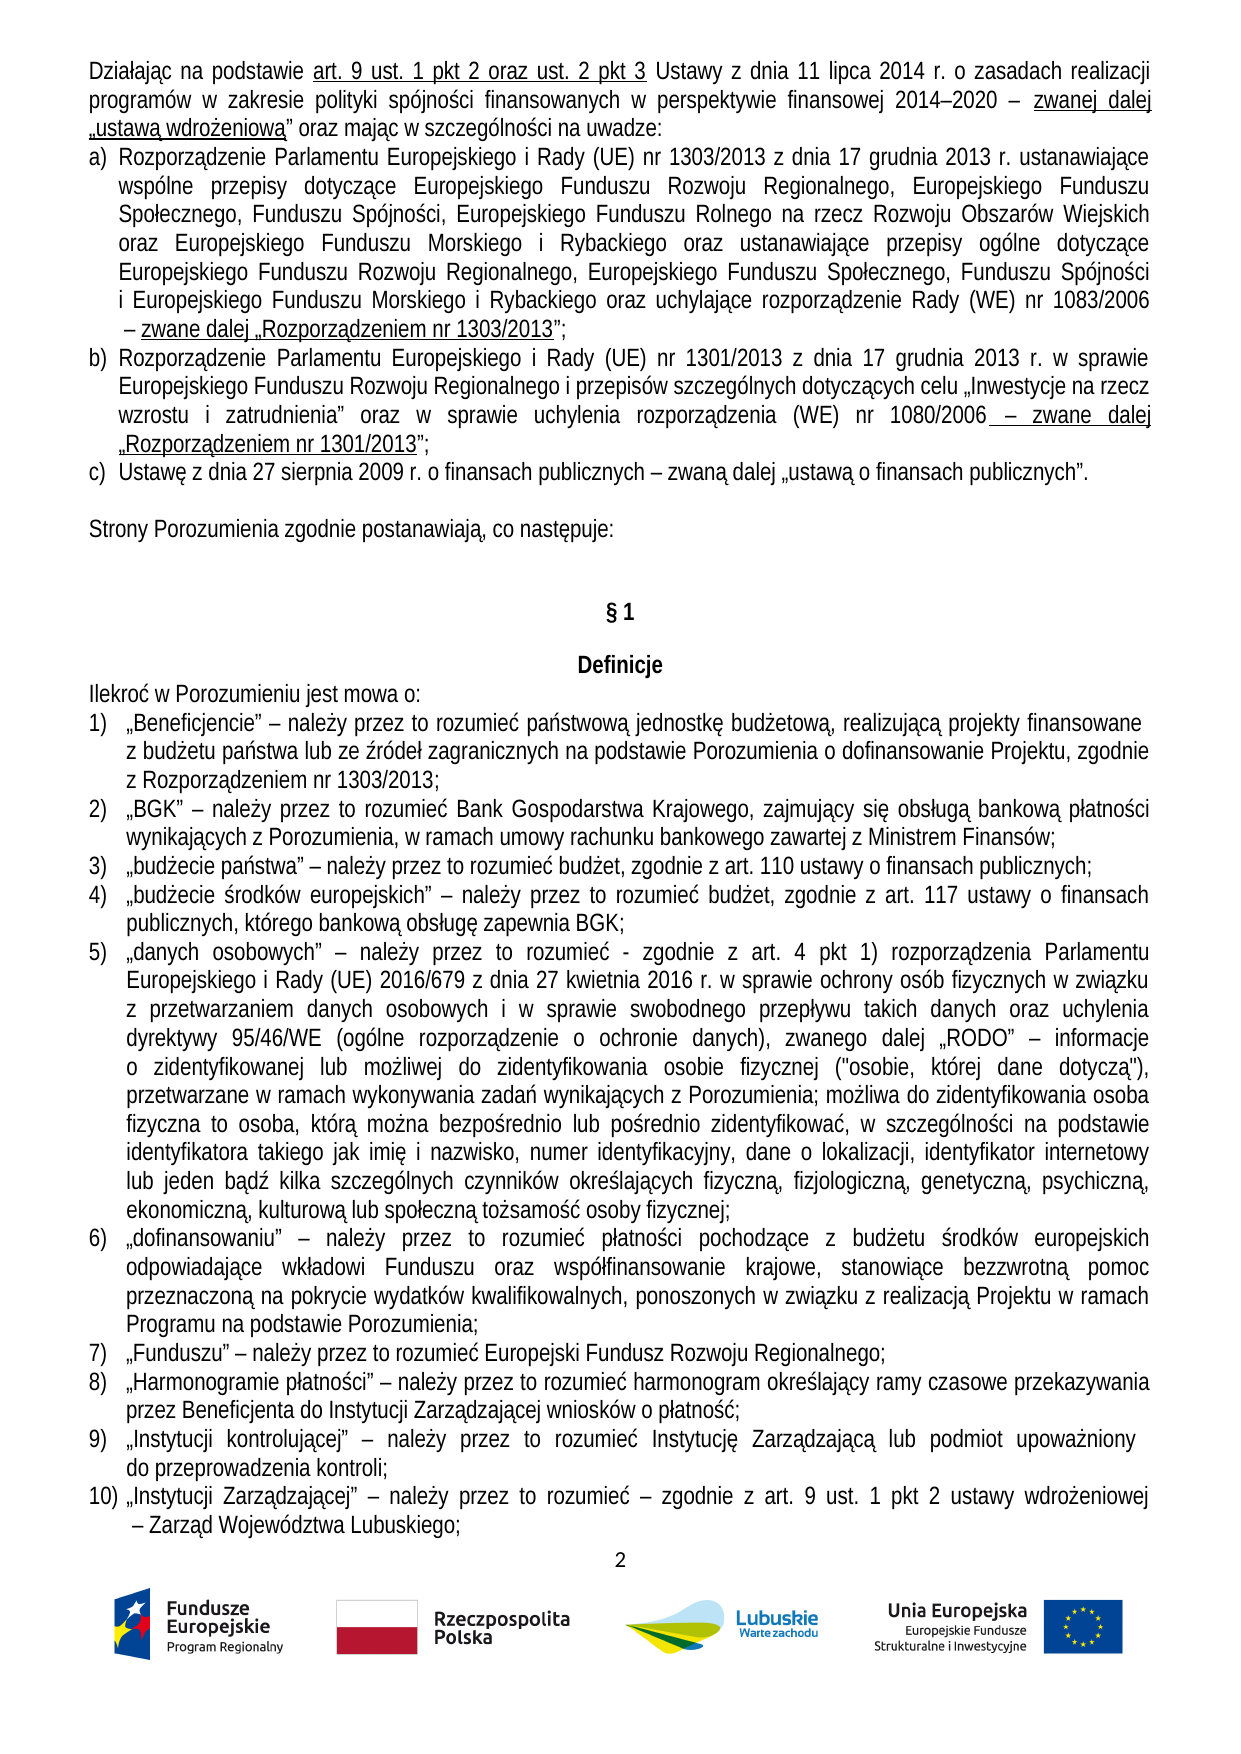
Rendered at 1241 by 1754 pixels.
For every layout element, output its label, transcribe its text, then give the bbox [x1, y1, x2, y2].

list Ustawę z dnia 27 sierpnia 2009 r. o finansach publicznych – zwaną dalej „ustawą o finansach publicznych”. [89, 457, 1152, 486]
list Rozporządzenie Parlamentu Europejskiego i Rady (UE) nr 1303/2013 z dnia 17 grudnia 2013 r. ustanawiające wspólne przepisy dotyczące Europejskiego Funduszu Rozwoju Regionalnego, Europejskiego Funduszu Społecznego, Funduszu Spójności, Europejskiego Funduszu Rolnego na rzecz Rozwoju Obszarów Wiejskich oraz Europejskiego Funduszu Morskiego i Rybackiego oraz ustanawiające przepisy ogólne dotyczące Europejskiego Funduszu Rozwoju Regionalnego, Europejskiego Funduszu Społecznego, Funduszu Spójności i Europejskiego Funduszu Morskiego i Rybackiego oraz uchylające rozporządzenie Rady (WE) nr 1083/2006 – zwane dalej „Rozporządzeniem nr 1303/2013”; [89, 142, 1152, 343]
text Strony Porozumienia zgodnie postanawiają, co następuje: [89, 514, 1152, 543]
picture [88, 1572, 1152, 1681]
subtitle Definicje [89, 650, 1152, 679]
subtitle § 1 [89, 597, 1152, 625]
list „danych osobowych” – należy przez to rozumieć - zgodnie z art. 4 pkt 1) rozporządzenia Parlamentu Europejskiego i Rady (UE) 2016/679 z dnia 27 kwietnia 2016 r. w sprawie ochrony osób fizycznych w związku z przetwarzaniem danych osobowych i w sprawie swobodnego przepływu takich danych oraz uchylenia dyrektywy 95/46/WE (ogólne rozporządzenie o ochronie danych), zwanego dalej „RODO” – informacje o zidentyfikowanej lub możliwej do zidentyfikowania osobie fizycznej ("osobie, której dane dotyczą"), przetwarzane w ramach wykonywania zadań wynikających z Porozumienia; możliwa do zidentyfikowania osoba fizyczna to osoba, którą można bezpośrednio lub pośrednio zidentyfikować, w szczególności na podstawie identyfikatora takiego jak imię i nazwisko, numer identyfikacyjny, dane o lokalizacji, identyfikator internetowy lub jeden bądź kilka szczególnych czynników określających fizyczną, fizjologiczną, genetyczną, psychiczną, ekonomiczną, kulturową lub społeczną tożsamość osoby fizycznej; [89, 937, 1152, 1223]
text Działając na podstawie art. 9 ust. 1 pkt 2 oraz ust. 2 pkt 3 Ustawy z dnia 11 lipca 2014 r. o zasadach realizacji programów w zakresie polityki spójności finansowanych w perspektywie finansowej 2014–2020 – zwanej dalej „ustawą wdrożeniową” oraz mając w szczególności na uwadze: [89, 56, 1152, 142]
list Rozporządzenie Parlamentu Europejskiego i Rady (UE) nr 1301/2013 z dnia 17 grudnia 2013 r. w sprawie Europejskiego Funduszu Rozwoju Regionalnego i przepisów szczególnych dotyczących celu „Inwestycje na rzecz wzrostu i zatrudnienia” oraz w sprawie uchylenia rozporządzenia (WE) nr 1080/2006 – zwane dalej „Rozporządzeniem nr 1301/2013”; [89, 343, 1152, 457]
list „Beneficjencie” – należy przez to rozumieć państwową jednostkę budżetową, realizującą projekty finansowane z budżetu państwa lub ze źródeł zagranicznych na podstawie Porozumienia o dofinansowanie Projektu, zgodnie z Rozporządzeniem nr 1303/2013; [89, 708, 1152, 794]
list „Harmonogramie płatności” – należy przez to rozumieć harmonogram określający ramy czasowe przekazywania przez Beneficjenta do Instytucji Zarządzającej wniosków o płatność; [89, 1367, 1152, 1424]
list „BGK” – należy przez to rozumieć Bank Gospodarstwa Krajowego, zajmujący się obsługą bankową płatności wynikających z Porozumienia, w ramach umowy rachunku bankowego zawartej z Ministrem Finansów; [89, 794, 1152, 851]
list „Instytucji Zarządzającej” – należy przez to rozumieć – zgodnie z art. 9 ust. 1 pkt 2 ustawy wdrożeniowej – Zarząd Województwa Lubuskiego; [89, 1481, 1152, 1538]
list „Instytucji kontrolującej” – należy przez to rozumieć Instytucję Zarządzającą lub podmiot upoważniony do przeprowadzenia kontroli; [89, 1424, 1152, 1481]
list „Funduszu” – należy przez to rozumieć Europejski Fundusz Rozwoju Regionalnego; [89, 1338, 1152, 1367]
text Ilekroć w Porozumieniu jest mowa o: [89, 679, 1152, 708]
list „dofinansowaniu” – należy przez to rozumieć płatności pochodzące z budżetu środków europejskich odpowiadające wkładowi Funduszu oraz współfinansowanie krajowe, stanowiące bezzwrotną pomoc przeznaczoną na pokrycie wydatków kwalifikowalnych, ponoszonych w związku z realizacją Projektu w ramach Programu na podstawie Porozumienia; [89, 1223, 1152, 1338]
list „budżecie państwa” – należy przez to rozumieć budżet, zgodnie z art. 110 ustawy o finansach publicznych; [89, 851, 1152, 879]
list „budżecie środków europejskich” – należy przez to rozumieć budżet, zgodnie z art. 117 ustawy o finansach publicznych, którego bankową obsługę zapewnia BGK; [89, 879, 1152, 937]
